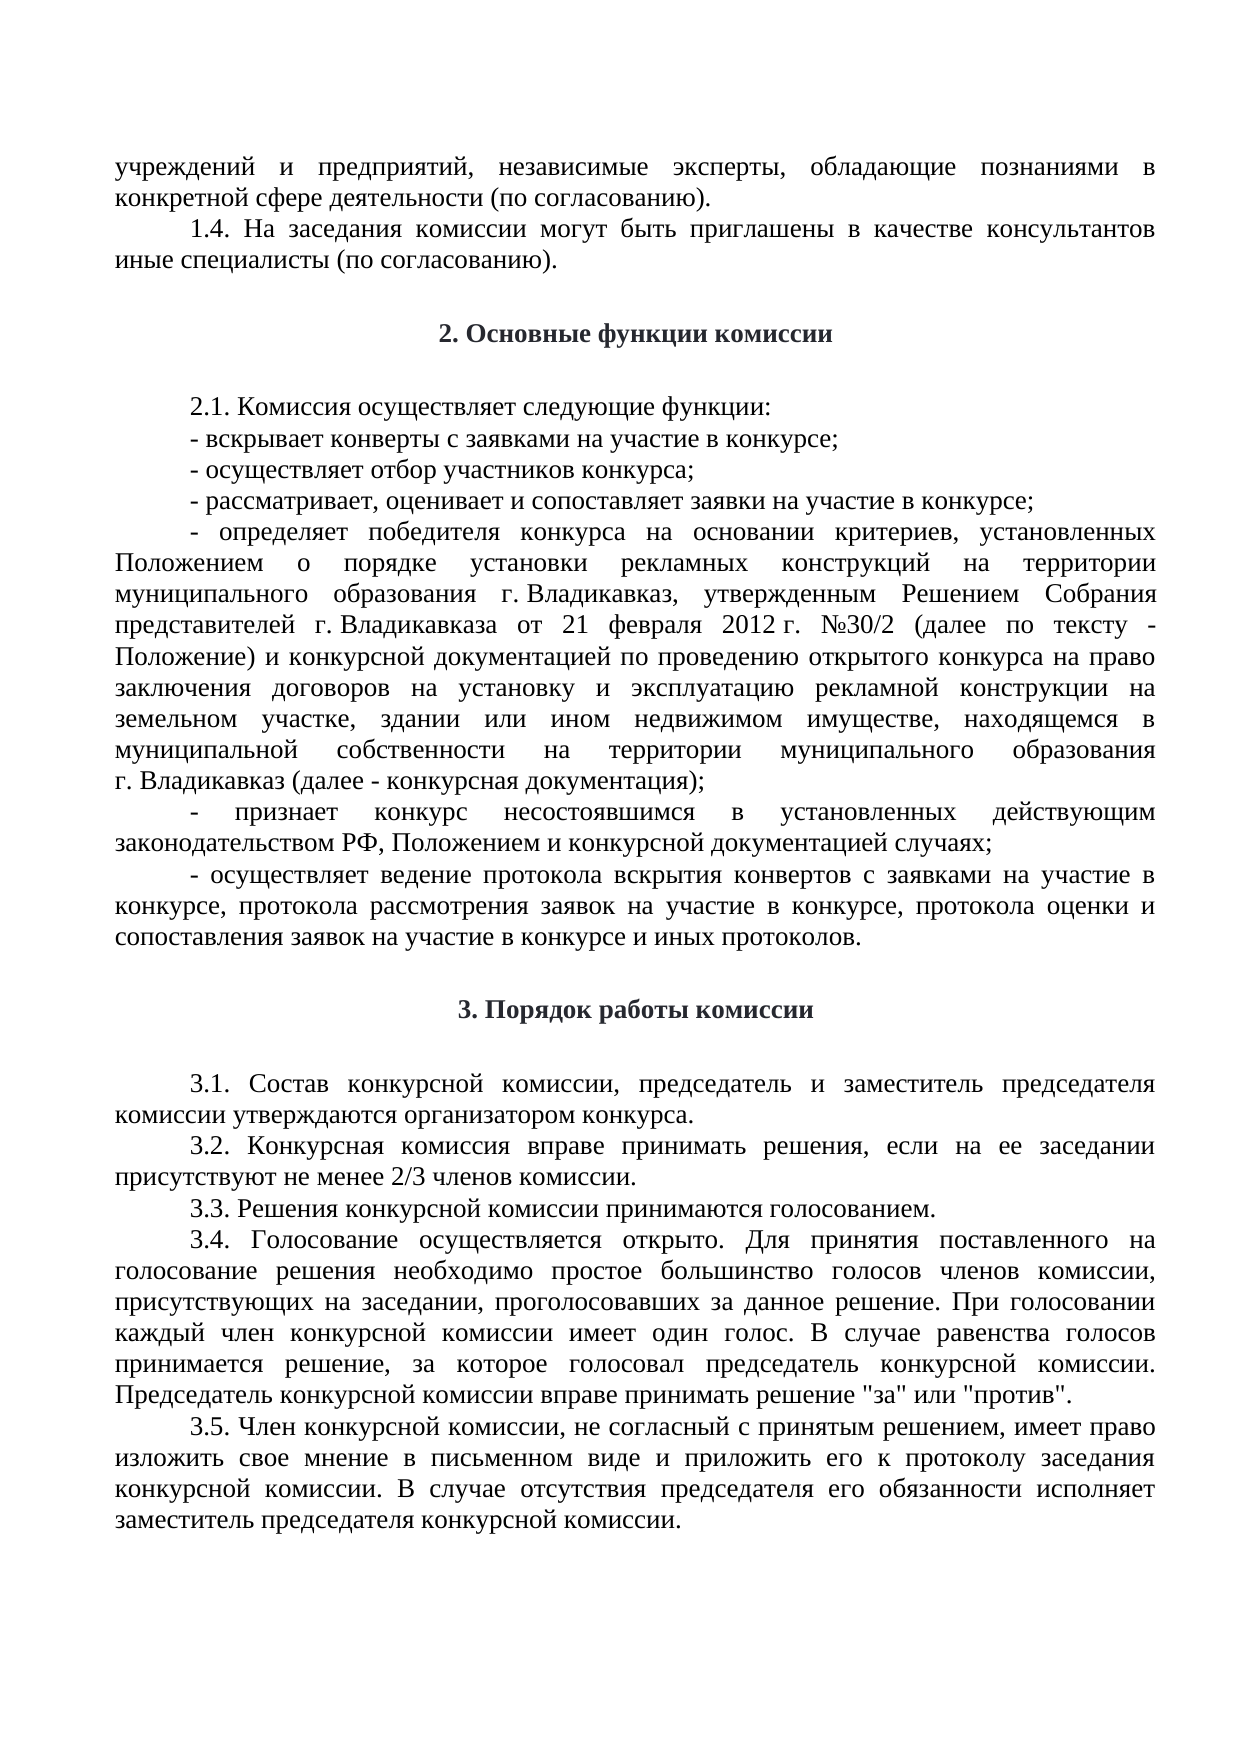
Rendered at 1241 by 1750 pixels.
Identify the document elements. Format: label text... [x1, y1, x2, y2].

text 2. Основные функции комиссии [114, 317, 1157, 348]
text - признает конкурс несостоявшимся в установленных действующим законодательством РФ, Положением и конкурсной документацией случаях; [114, 795, 1157, 858]
text 3.3. Решения конкурсной комиссии принимаются голосованием. [114, 1192, 1157, 1223]
text 3.4. Голосование осуществляется открыто. Для принятия поставленного на голосование решения необходимо простое большинство голосов членов комиссии, присутствующих на заседании, проголосовавших за данное решение. При голосовании каждый член конкурсной комиссии имеет один голос. В случае равенства голосов принимается решение, за которое голосовал председатель конкурсной комиссии. Председатель конкурсной комиссии вправе принимать решение "за" или "против". [114, 1223, 1157, 1410]
text 3.1. Состав конкурсной комиссии, председатель и заместитель председателя комиссии утверждаются организатором конкурса. [114, 1067, 1157, 1129]
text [114, 150, 1157, 212]
text - вскрывает конверты с заявками на участие в конкурсе; [114, 422, 1157, 453]
text 3.2. Конкурсная комиссия вправе принимать решения, если на ее заседании присутствуют не менее 2/3 членов комиссии. [114, 1129, 1157, 1192]
text 3.5. Член конкурсной комиссии, не согласный с принятым решением, имеет право изложить свое мнение в письменном виде и приложить его к протоколу заседания конкурсной комиссии. В случае отсутствия председателя его обязанности исполняет заместитель председателя конкурсной комиссии. [114, 1410, 1157, 1534]
text - осуществляет ведение протокола вскрытия конвертов с заявками на участие в конкурсе, протокола рассмотрения заявок на участие в конкурсе, протокола оценки и сопоставления заявок на участие в конкурсе и иных протоколов. [114, 858, 1157, 951]
text - осуществляет отбор участников конкурса; [114, 453, 1157, 484]
text - определяет победителя конкурса на основании критериев, установленных Положением о порядке установки рекламных конструкций на территории муниципального образования г. Владикавказ, утвержденным Решением Собрания представителей г. Владикавказа от 21 февраля . №30/2 (далее по тексту - Положение) и конкурсной документацией по проведению открытого конкурса на право заключения договоров на установку и эксплуатацию рекламной конструкции на земельном участке, здании или ином недвижимом имуществе, находящемся в муниципальной собственности на территории муниципального образования г. Владикавказ (далее - конкурсная документация); [114, 515, 1157, 795]
text 3. Порядок работы комиссии [114, 993, 1157, 1025]
text 2.1. Комиссия осуществляет следующие функции: [114, 391, 1157, 422]
text - рассматривает, оценивает и сопоставляет заявки на участие в конкурсе; [114, 484, 1157, 515]
text 1.4. На заседания комиссии могут быть приглашены в качестве консультантов иные специалисты (по согласованию). [114, 212, 1157, 274]
